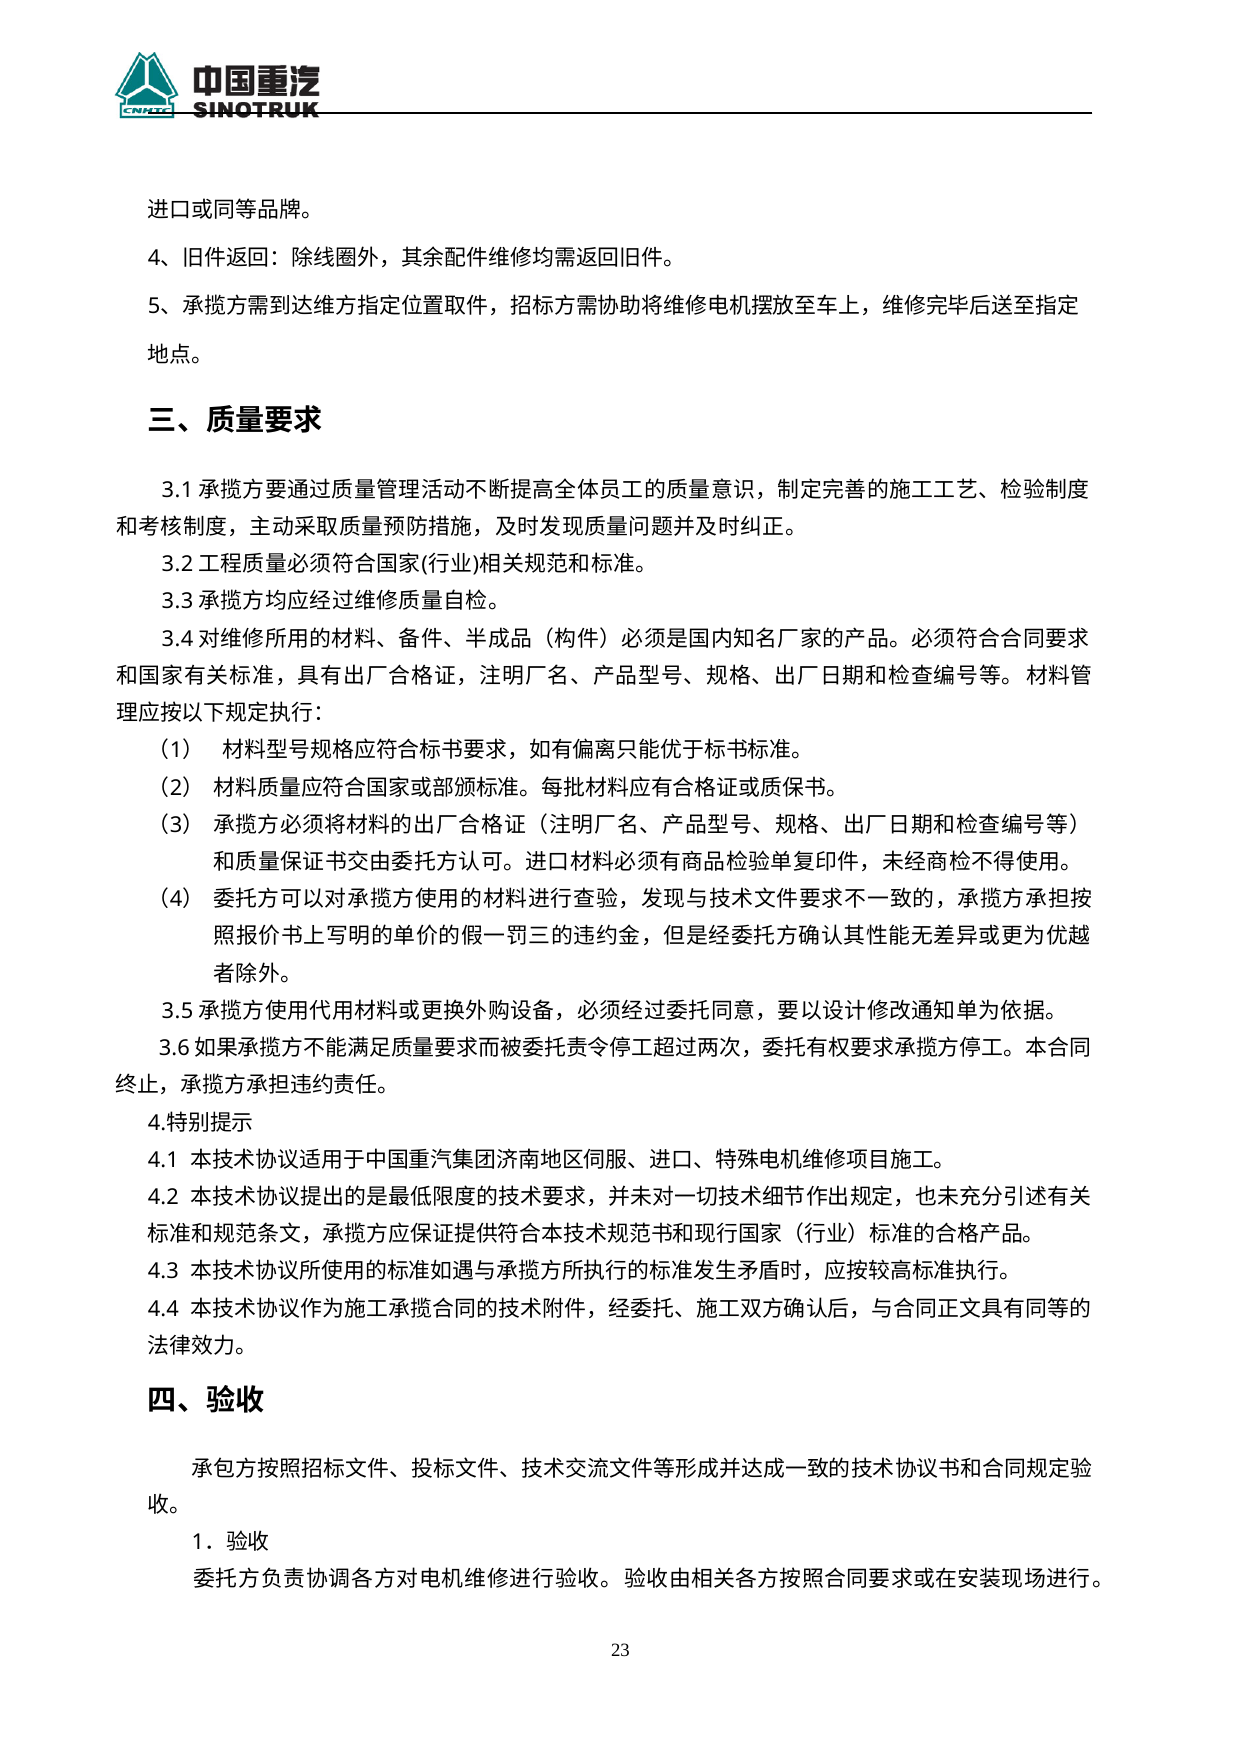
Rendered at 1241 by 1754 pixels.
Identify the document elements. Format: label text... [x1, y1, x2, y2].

text 3.5承揽方使用代用材料或更换外购设备，必须经过委托同意，要以设计修改通知单为依据。 [116, 993, 1092, 1025]
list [148, 191, 1092, 224]
text 1．验收 [148, 1524, 1092, 1555]
text 3.2工程质量必须符合国家(行业)相关规范和标准。 [116, 546, 1092, 578]
list 承揽方必须将材料的出厂合格证（注明厂名、产品型号、规格、出厂日期和检查编号等）和质量保证书交由委托方认可。进口材料必须有商品检验单复印件，未经商检不得使用。 [148, 806, 1092, 876]
text 3.4对维修所用的材料、备件、半成品（构件）必须是国内知名厂家的产品。必须符合合同要求和国家有关标准，具有出厂合格证，注明厂名、产品型号、规格、出厂日期和检查编号等。材料管理应按以下规定执行： [116, 620, 1092, 727]
text 4.3 本技术协议所使用的标准如遇与承揽方所执行的标准发生矛盾时，应按较高标准执行。 [148, 1253, 1092, 1286]
text 3.6如果承揽方不能满足质量要求而被委托责令停工超过两次，委托有权要求承揽方停工。本合同终止，承揽方承担违约责任。 [115, 1030, 1092, 1099]
text 4.4 本技术协议作为施工承揽合同的技术附件，经委托、施工双方确认后，与合同正文具有同等的法律效力。 [148, 1290, 1092, 1360]
text 4.2 本技术协议提出的是最低限度的技术要求，并未对一切技术细节作出规定，也未充分引述有关标准和规范条文，承揽方应保证提供符合本技术规范书和现行国家（行业）标准的合格产品。 [148, 1179, 1092, 1248]
text 4.特别提示 [148, 1104, 1092, 1137]
text 三、质量要求 [148, 385, 1092, 450]
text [148, 1560, 1092, 1593]
list 材料型号规格应符合标书要求，如有偏离只能优于标书标准。 [148, 732, 1092, 764]
list 材料质量应符合国家或部颁标准。每批材料应有合格证或质保书。 [148, 769, 1092, 802]
list 委托方可以对承揽方使用的材料进行查验，发现与技术文件要求不一致的，承揽方承担按照报价书上写明的单价的假一罚三的违约金，但是经委托方确认其性能无差异或更为优越者除外。 [148, 881, 1092, 988]
text 承包方按照招标文件、投标文件、技术交流文件等形成并达成一致的技术协议书和合同规定验收。 [148, 1451, 1092, 1519]
list 5、承揽方需到达维方指定位置取件，招标方需协助将维修电机摆放至车上，维修完毕后送至指定地点。 [148, 288, 1092, 369]
text 3.3承揽方均应经过维修质量自检。 [116, 583, 1092, 616]
text 四、验收 [148, 1365, 1092, 1430]
text 4.1 本技术协议适用于中国重汽集团济南地区伺服、进口、特殊电机维修项目施工。 [148, 1141, 1092, 1174]
picture [114, 52, 321, 119]
text 3.1承揽方要通过质量管理活动不断提高全体员工的质量意识，制定完善的施工工艺、检验制度和考核制度，主动采取质量预防措施，及时发现质量问题并及时纠正。 [116, 471, 1092, 541]
list 旧件返回：除线圈外，其余配件维修均需返回旧件。 [148, 240, 1092, 272]
